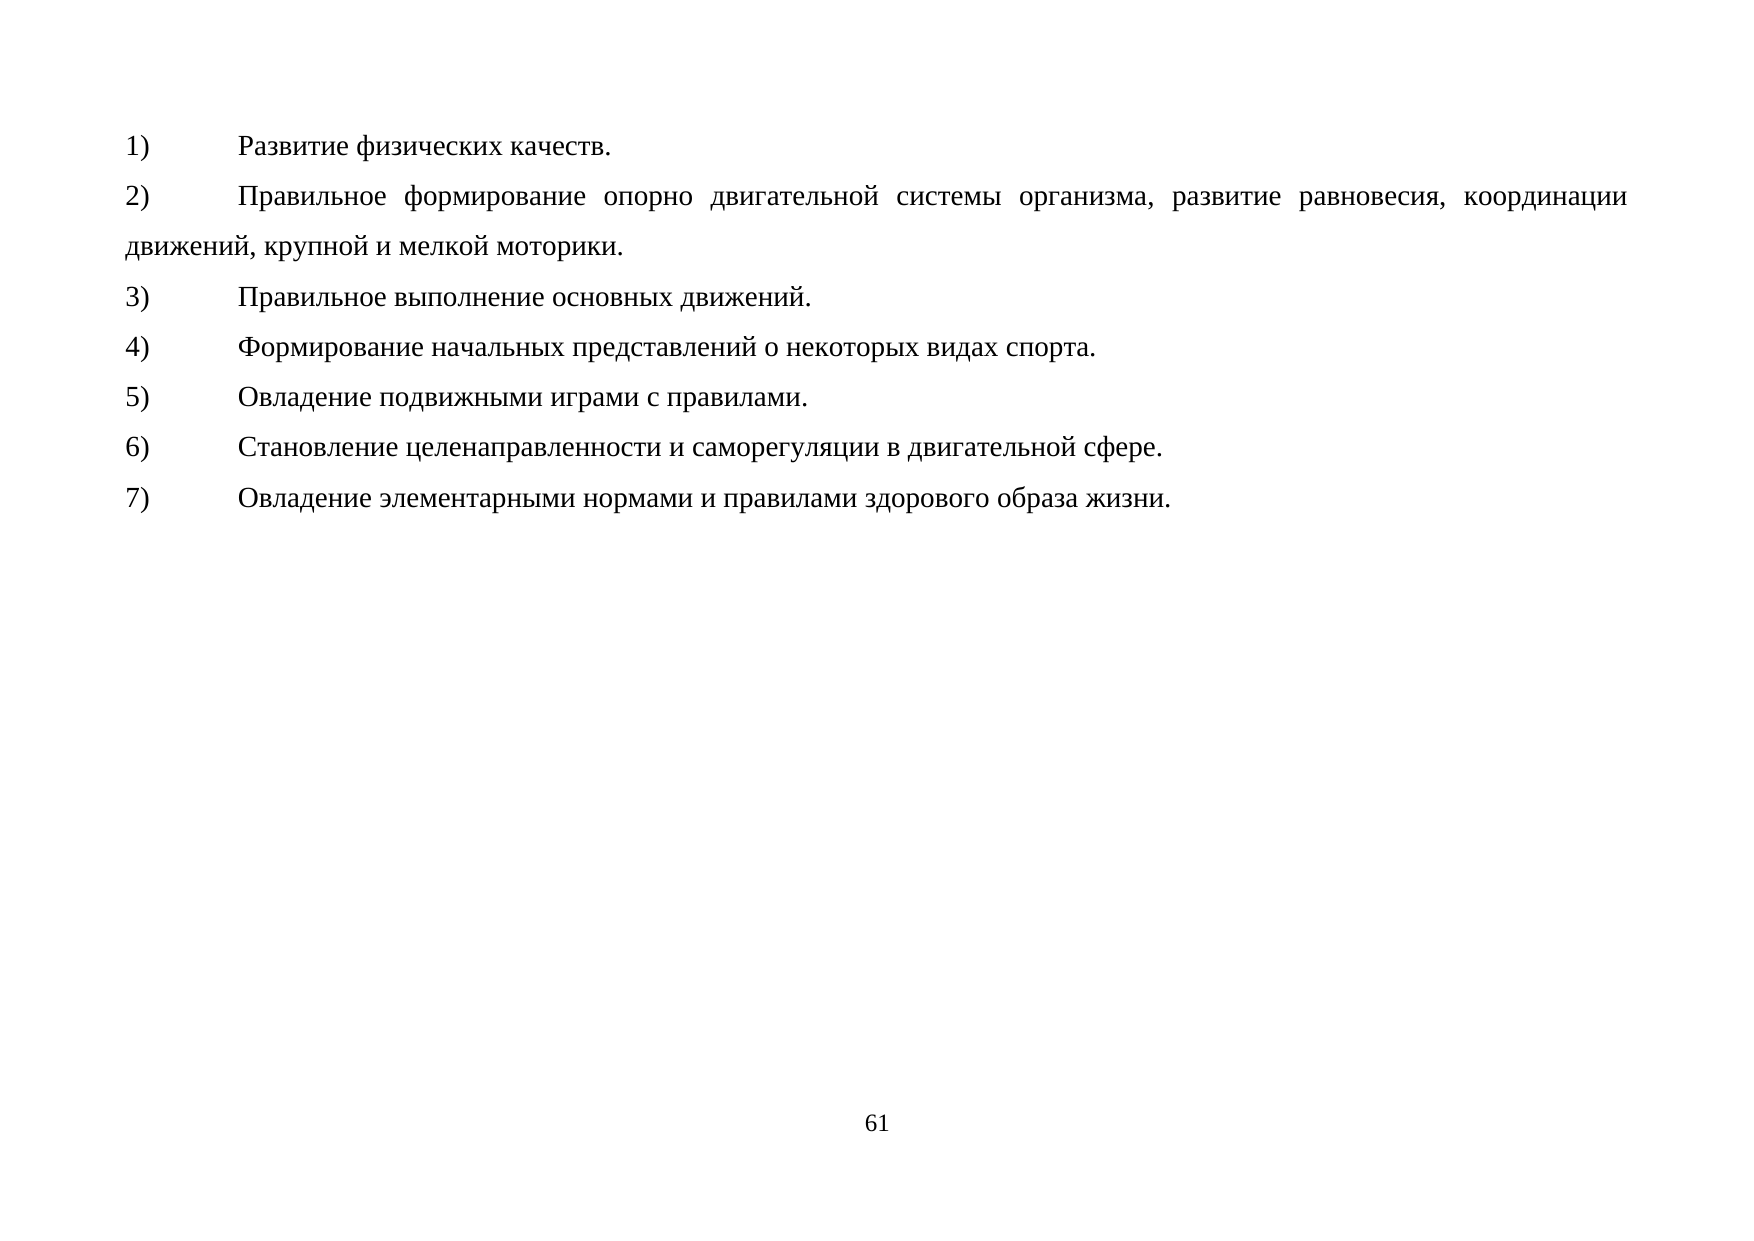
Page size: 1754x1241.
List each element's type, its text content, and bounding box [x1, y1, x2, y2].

text 4) Формирование начальных представлений о некоторых видах спорта. [125, 329, 1629, 362]
text 3) Правильное выполнение основных движений. [125, 279, 1629, 312]
text 7) Овладение элементарными нормами и правилами здорового образа жизни. [125, 480, 1629, 513]
text 6) Становление целенаправленности и саморегуляции в двигательной сфере. [125, 429, 1629, 463]
text 2) Правильное формирование опорно двигательной системы организма, развитие равновесия, координации движений, крупной и мелкой моторики. [125, 178, 1629, 262]
text 1) Развитие физических качеств. [125, 128, 1629, 161]
text 5) Овладение подвижными играми с правилами. [125, 379, 1629, 413]
